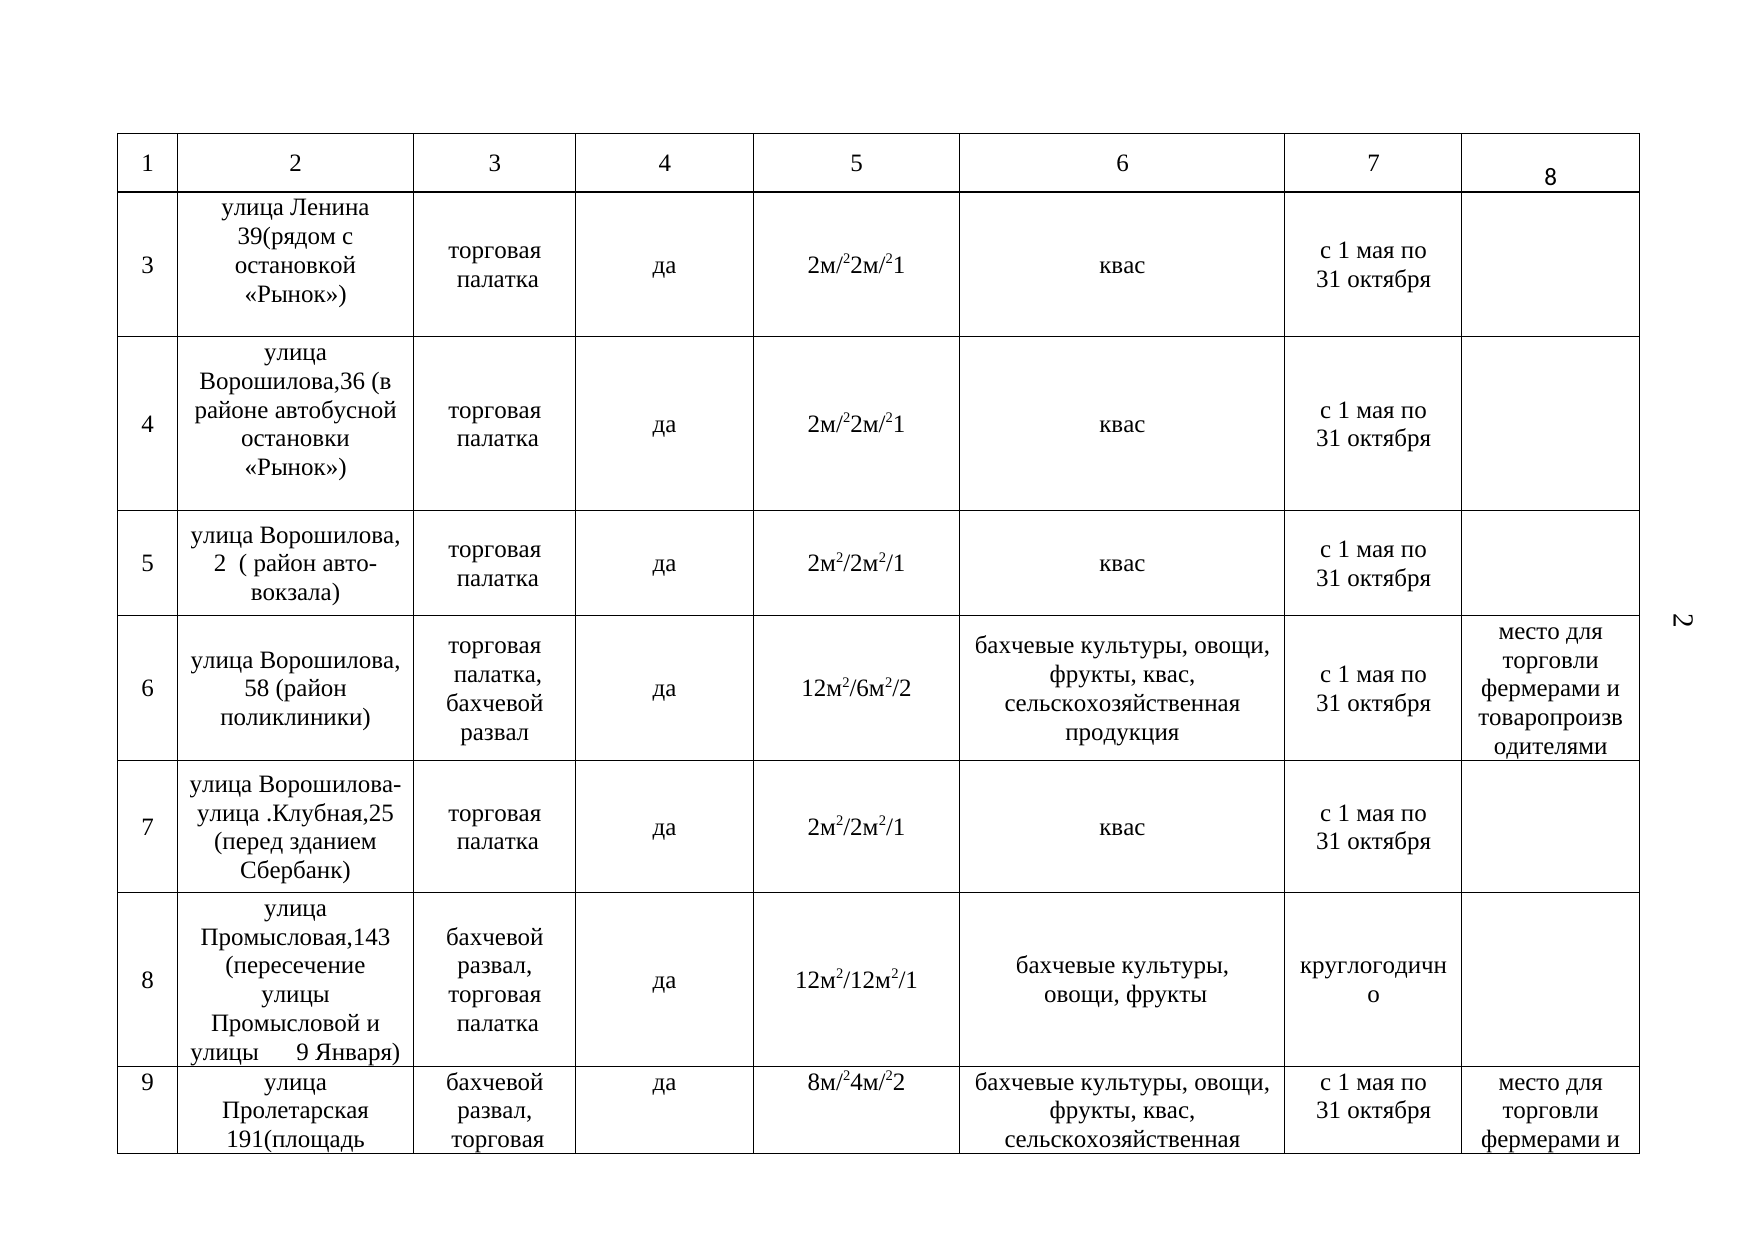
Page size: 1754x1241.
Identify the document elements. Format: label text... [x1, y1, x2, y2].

table_cell 9 [118, 1067, 177, 1153]
table_cell 1 [118, 134, 177, 191]
table_cell 4 [576, 134, 753, 191]
table_cell улица Ворошилова-улица .Клубная,25 (перед зданием Сбербанк) [178, 761, 413, 892]
table_cell 8 [118, 893, 177, 1066]
table_cell бахчевой развал, торговая палатка [414, 893, 575, 1066]
table_cell 12м2/6м2/2 [754, 616, 959, 760]
table_cell да [576, 761, 753, 892]
table_cell торговая палатка [414, 337, 575, 510]
table_cell 3 [118, 193, 177, 336]
table_cell с 1 мая по 31 октября [1285, 337, 1461, 510]
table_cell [1285, 1067, 1461, 1153]
table_cell бахчевые культуры, овощи, фрукты, квас, сельскохозяйственная продукция [960, 616, 1284, 760]
table_cell [1462, 761, 1639, 892]
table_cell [960, 1067, 1284, 1153]
table_cell 3 [414, 134, 575, 191]
table_cell с 1 мая по 31 октября [1285, 616, 1461, 760]
table_cell 5 [118, 511, 177, 615]
table_cell 5 [754, 134, 959, 191]
table_cell 6 [960, 134, 1284, 191]
table_cell [1462, 193, 1639, 336]
table_cell с 1 мая по 31 октября [1285, 193, 1461, 336]
table_cell да [576, 1067, 753, 1153]
table_cell с 1 мая по 31 октября [1285, 511, 1461, 615]
table_cell квас [960, 337, 1284, 510]
table_cell [1462, 337, 1639, 510]
table_cell улица Промысловая,143 (пересечение улицы Промысловой и улицы 9 Января) [178, 893, 413, 1066]
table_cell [178, 1067, 413, 1153]
table_cell 2м2/2м2/1 [754, 761, 959, 892]
table_cell улица Ворошилова, 58 (район поликлиники) [178, 616, 413, 760]
table_cell место для торговли фермерами и товаропроизводителями [1462, 616, 1639, 760]
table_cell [1462, 1067, 1639, 1153]
table_cell 6 [118, 616, 177, 760]
table_cell [1462, 893, 1639, 1066]
table_cell улица Ленина 39(рядом с остановкой «Рынок») [178, 193, 413, 336]
table_cell да [576, 511, 753, 615]
table_cell 12м2/12м2/1 [754, 893, 959, 1066]
table_cell торговая палатка [414, 761, 575, 892]
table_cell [414, 1067, 575, 1153]
table_cell 7 [1285, 134, 1461, 191]
table_cell квас [960, 761, 1284, 892]
table_cell да [576, 893, 753, 1066]
table_cell торговая палатка [414, 193, 575, 336]
table_cell с 1 мая по 31 октября [1285, 761, 1461, 892]
table_cell торговая палатка [414, 511, 575, 615]
table_cell да [576, 616, 753, 760]
table_cell 2 [178, 134, 413, 191]
table_cell улица Ворошилова,36 (в районе автобусной остановки «Рынок») [178, 337, 413, 510]
table_cell бахчевые культуры, овощи, фрукты [960, 893, 1284, 1066]
table_cell [1462, 511, 1639, 615]
table_cell да [576, 193, 753, 336]
table_cell улица Ворошилова, 2 ( район авто-вокзала) [178, 511, 413, 615]
table_cell 2м2/2м2/1 [754, 511, 959, 615]
table_cell 7 [118, 761, 177, 892]
table_cell 4 [118, 337, 177, 510]
table_cell 2м/22м/21 [754, 193, 959, 336]
table_cell квас [960, 193, 1284, 336]
table_cell круглогодично [1285, 893, 1461, 1066]
table_cell торговая палатка, бахчевой развал [414, 616, 575, 760]
table_cell квас [960, 511, 1284, 615]
table_cell да [576, 337, 753, 510]
table_cell 8 [1462, 134, 1639, 191]
table_cell 8м/24м/22 [754, 1067, 959, 1153]
table_cell 2м/22м/21 [754, 337, 959, 510]
